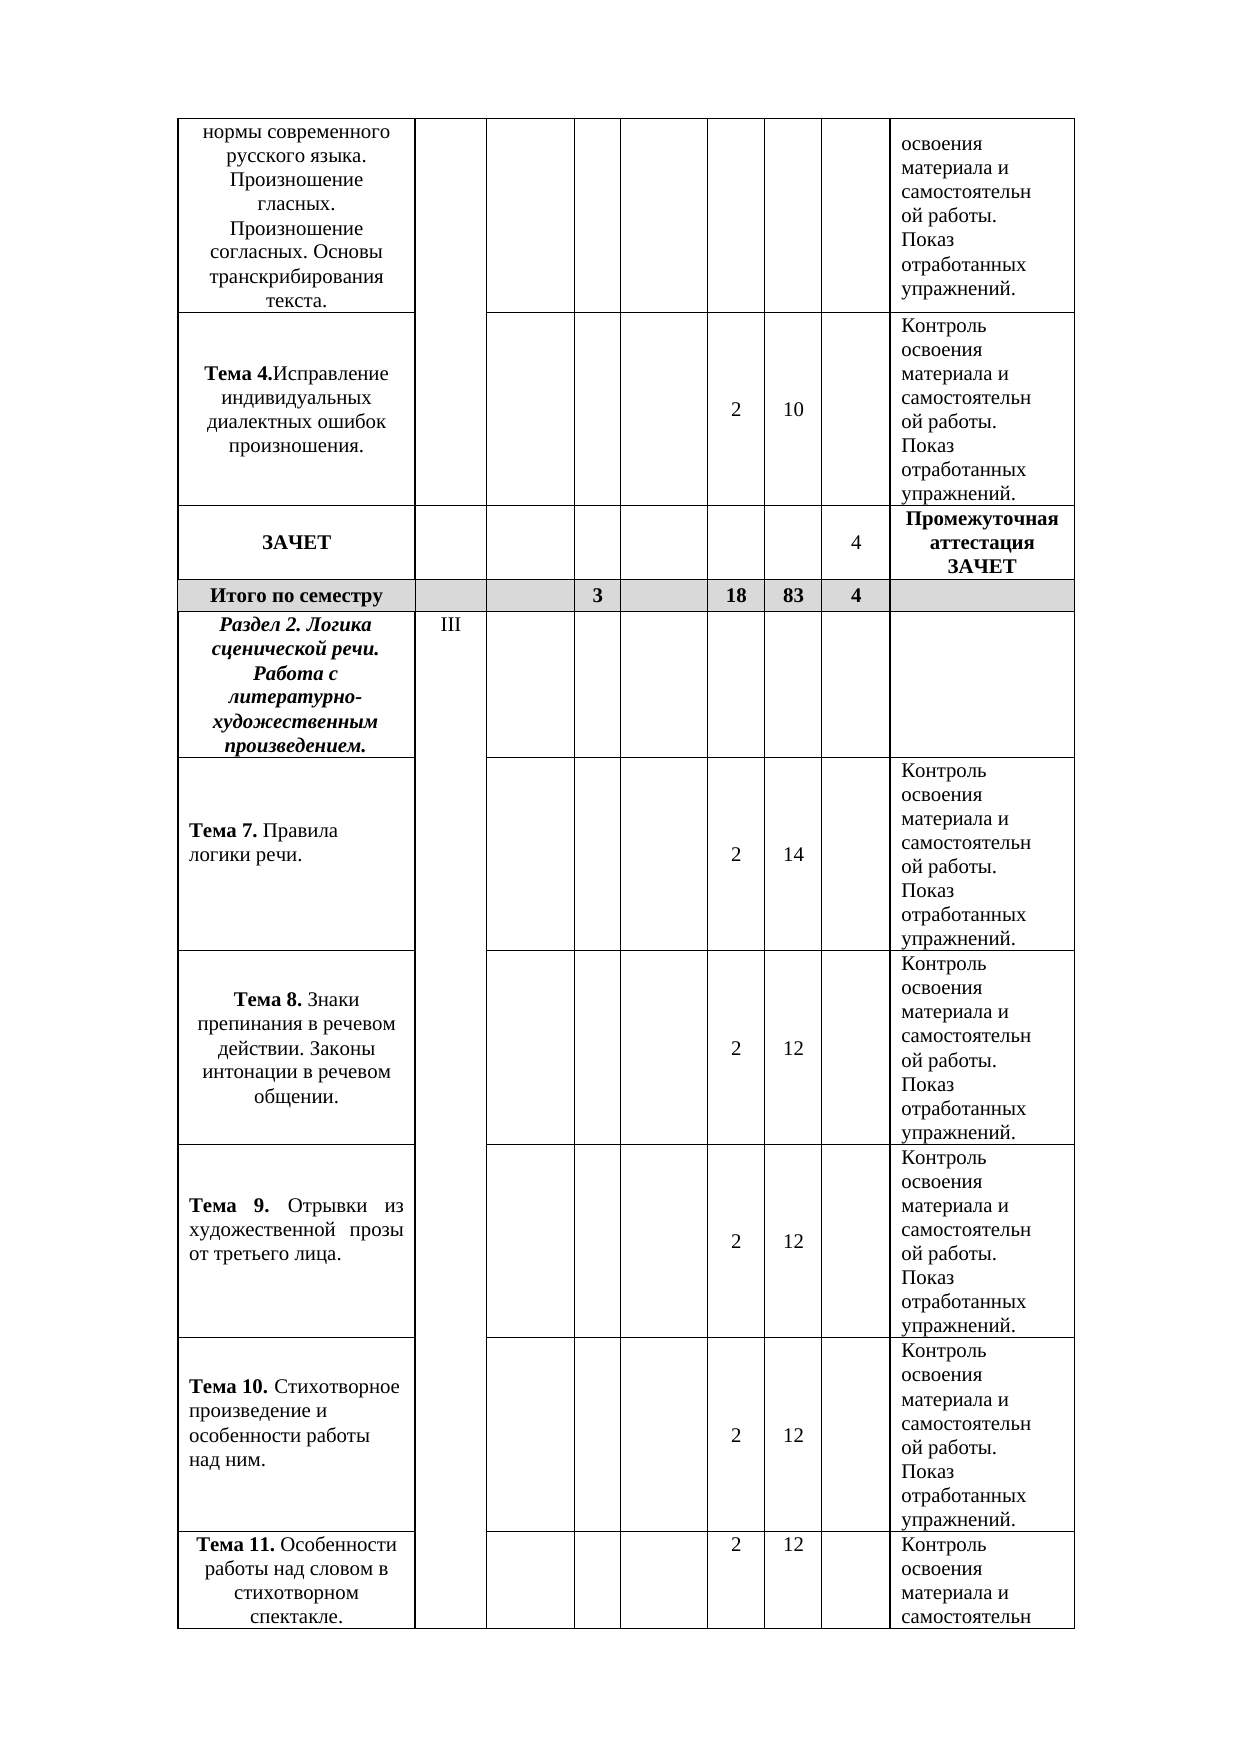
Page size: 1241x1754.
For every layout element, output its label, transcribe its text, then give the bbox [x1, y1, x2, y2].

table_cell 2 [708, 119, 764, 312]
table_cell Тема 7. Правила логики речи. [179, 758, 414, 950]
table_cell [575, 1338, 620, 1531]
table_cell 3 [575, 580, 620, 611]
table_cell [621, 1532, 707, 1628]
table_cell [891, 612, 1074, 757]
table_cell [575, 612, 620, 757]
table_cell Промежуточная аттестация ЗАЧЕТ [891, 506, 1074, 578]
table_cell [621, 612, 707, 757]
table_cell 7 [765, 119, 821, 312]
table_cell [822, 1145, 889, 1337]
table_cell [891, 1338, 901, 1531]
table_cell [487, 612, 574, 757]
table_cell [1063, 313, 1074, 505]
table_cell [416, 580, 486, 611]
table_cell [179, 1532, 414, 1628]
table_cell 2 [708, 951, 764, 1144]
table_cell 2 [708, 758, 764, 950]
table_cell Тема 9. Отрывки из художественной прозы от третьего лица. [179, 1145, 414, 1337]
table_cell [765, 506, 821, 578]
table_cell [575, 1145, 620, 1337]
table_cell [575, 119, 620, 312]
table_cell [822, 313, 889, 505]
table_cell 2 [708, 1145, 764, 1337]
table_cell III [416, 612, 486, 1628]
table_cell [765, 612, 821, 757]
table_cell [621, 119, 707, 312]
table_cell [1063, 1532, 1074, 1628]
table_cell 18 [708, 580, 764, 611]
table_cell ЗАЧЕТ [179, 506, 414, 578]
table_cell [822, 612, 889, 757]
table_cell [621, 313, 707, 505]
table_cell [487, 951, 574, 1144]
table_cell [487, 1532, 574, 1628]
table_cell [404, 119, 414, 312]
table_cell [487, 758, 574, 950]
table_cell [487, 1338, 574, 1531]
table_cell 4 [822, 580, 889, 611]
table_cell Тема 10. Стихотворное произведение и особенности работы над ним. [179, 1338, 414, 1531]
table_cell Тема 8. Знаки препинания в речевом действии. Законы интонации в речевом общении. [179, 951, 414, 1144]
table_cell [416, 506, 486, 578]
table_cell [487, 506, 574, 578]
table_cell 4 [822, 506, 889, 578]
table_cell [487, 580, 574, 611]
table_cell Раздел 2. Логика сценической речи. Работа с литературно-художественным произведением. [179, 612, 414, 757]
table_cell 12 [765, 1338, 821, 1531]
table_cell 2 [708, 1532, 764, 1628]
table_cell 12 [765, 1145, 821, 1337]
table_cell [708, 506, 764, 578]
table_cell [575, 951, 620, 1144]
table_cell 12 [765, 951, 821, 1144]
table_cell [575, 1532, 620, 1628]
table_cell [621, 951, 707, 1144]
table_cell [621, 1338, 707, 1531]
table_cell 14 [765, 758, 821, 950]
table_cell [822, 1338, 889, 1531]
table_cell 10 [765, 313, 821, 505]
table_cell [822, 1532, 889, 1628]
table_cell Итого по семестру [178, 580, 415, 611]
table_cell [891, 313, 901, 505]
table_cell Контроль освоения материала и самостоятельн ой работы. Показ отработанных упражнений. [891, 119, 1074, 312]
table_cell 2 [708, 1338, 764, 1531]
table_cell [487, 313, 574, 505]
table_cell 12 [765, 1532, 821, 1628]
table_cell [822, 758, 889, 950]
table_cell [708, 612, 764, 757]
table_cell [621, 580, 707, 611]
table_cell [822, 119, 889, 312]
table_cell [891, 580, 1074, 611]
table_cell [487, 119, 574, 312]
table_cell Тема 4.Исправление индивидуальных диалектных ошибок произношения. [179, 313, 414, 505]
table_cell [621, 506, 707, 578]
table_cell [621, 758, 707, 950]
table_cell [575, 313, 620, 505]
table_cell [575, 758, 620, 950]
table_cell [822, 951, 889, 1144]
table_cell [487, 1145, 574, 1337]
table_cell [621, 1145, 707, 1337]
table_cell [1063, 1338, 1074, 1531]
table_cell 83 [765, 580, 821, 611]
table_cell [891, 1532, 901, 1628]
table_cell 2 [708, 313, 764, 505]
table_cell [575, 506, 620, 578]
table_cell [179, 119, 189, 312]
